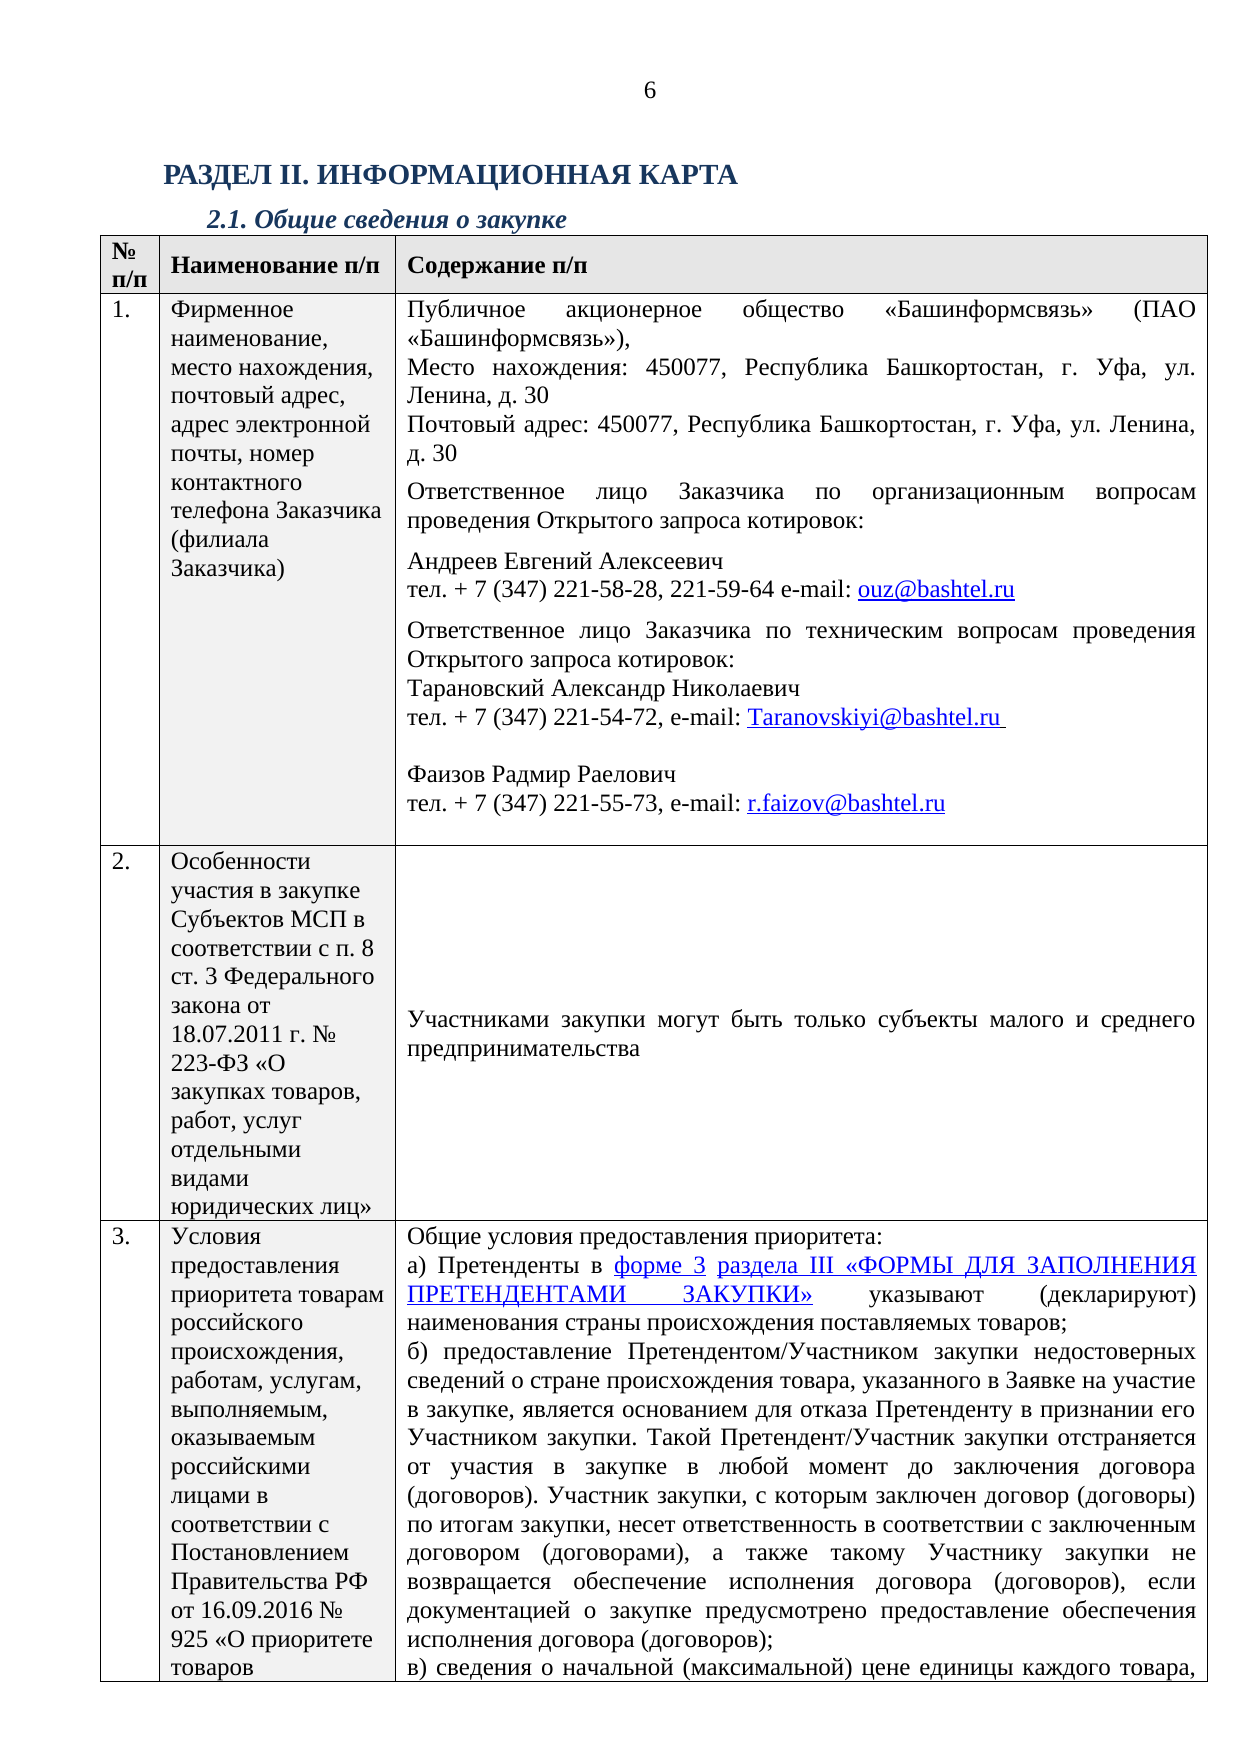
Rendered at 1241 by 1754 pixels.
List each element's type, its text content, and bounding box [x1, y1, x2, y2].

table_cell Фирменное наименование, место нахождения, почтовый адрес, адрес электронной почты, номер контактного телефона Заказчика (филиала Заказчика) [160, 294, 395, 845]
table_cell Публичное акционерное общество «Башинформсвязь» (ПАО «Башинформсвязь»), Место нахождения: 450077, Республика Башкортостан, г. Уфа, ул. Ленина, д. 30 Почтовый адрес: 450077, Республика Башкортостан, г. Уфа, ул. Ленина, д. 30 Ответственное лицо Заказчика по организационным вопросам проведения Открытого запроса котировок: Андреев Евгений Алексеевич тел. + 7 (347) 221-58-28, 221-59-64 e-mail: ouz@bashtel.ru Ответственное лицо Заказчика по техническим вопросам проведения Открытого запроса котировок: Тарановский Александр Николаевич тел. + 7 (347) 221-54-72, e-mail: Taranovskiyi@bashtel.ru Фаизов Радмир Раелович тел. + 7 (347) 221-55-73, e-mail: r.faizov@bashtel.ru [396, 294, 1207, 845]
table_cell [101, 294, 159, 845]
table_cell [160, 1221, 395, 1681]
table_cell [101, 1221, 159, 1681]
subtitle РАЗДЕЛ II. ИНФОРМАЦИОННАЯ КАРТА [163, 157, 1181, 191]
table_cell Участниками закупки могут быть только субъекты малого и среднего предпринимательства [396, 846, 1207, 1220]
table_header № п/п [101, 236, 159, 293]
table_header Содержание п/п [396, 236, 1207, 293]
table_cell Особенности участия в закупке Субъектов МСП в соответствии с п. 8 ст. 3 Федерального закона от 18.07.2011 г. № 223-ФЗ «О закупках товаров, работ, услуг отдельными видами юридических лиц» [160, 846, 395, 1220]
table_header Наименование п/п [160, 236, 395, 293]
table_cell [101, 846, 159, 1220]
subtitle 2.1. Общие сведения о закупке [207, 203, 1181, 235]
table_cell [396, 1221, 1207, 1681]
